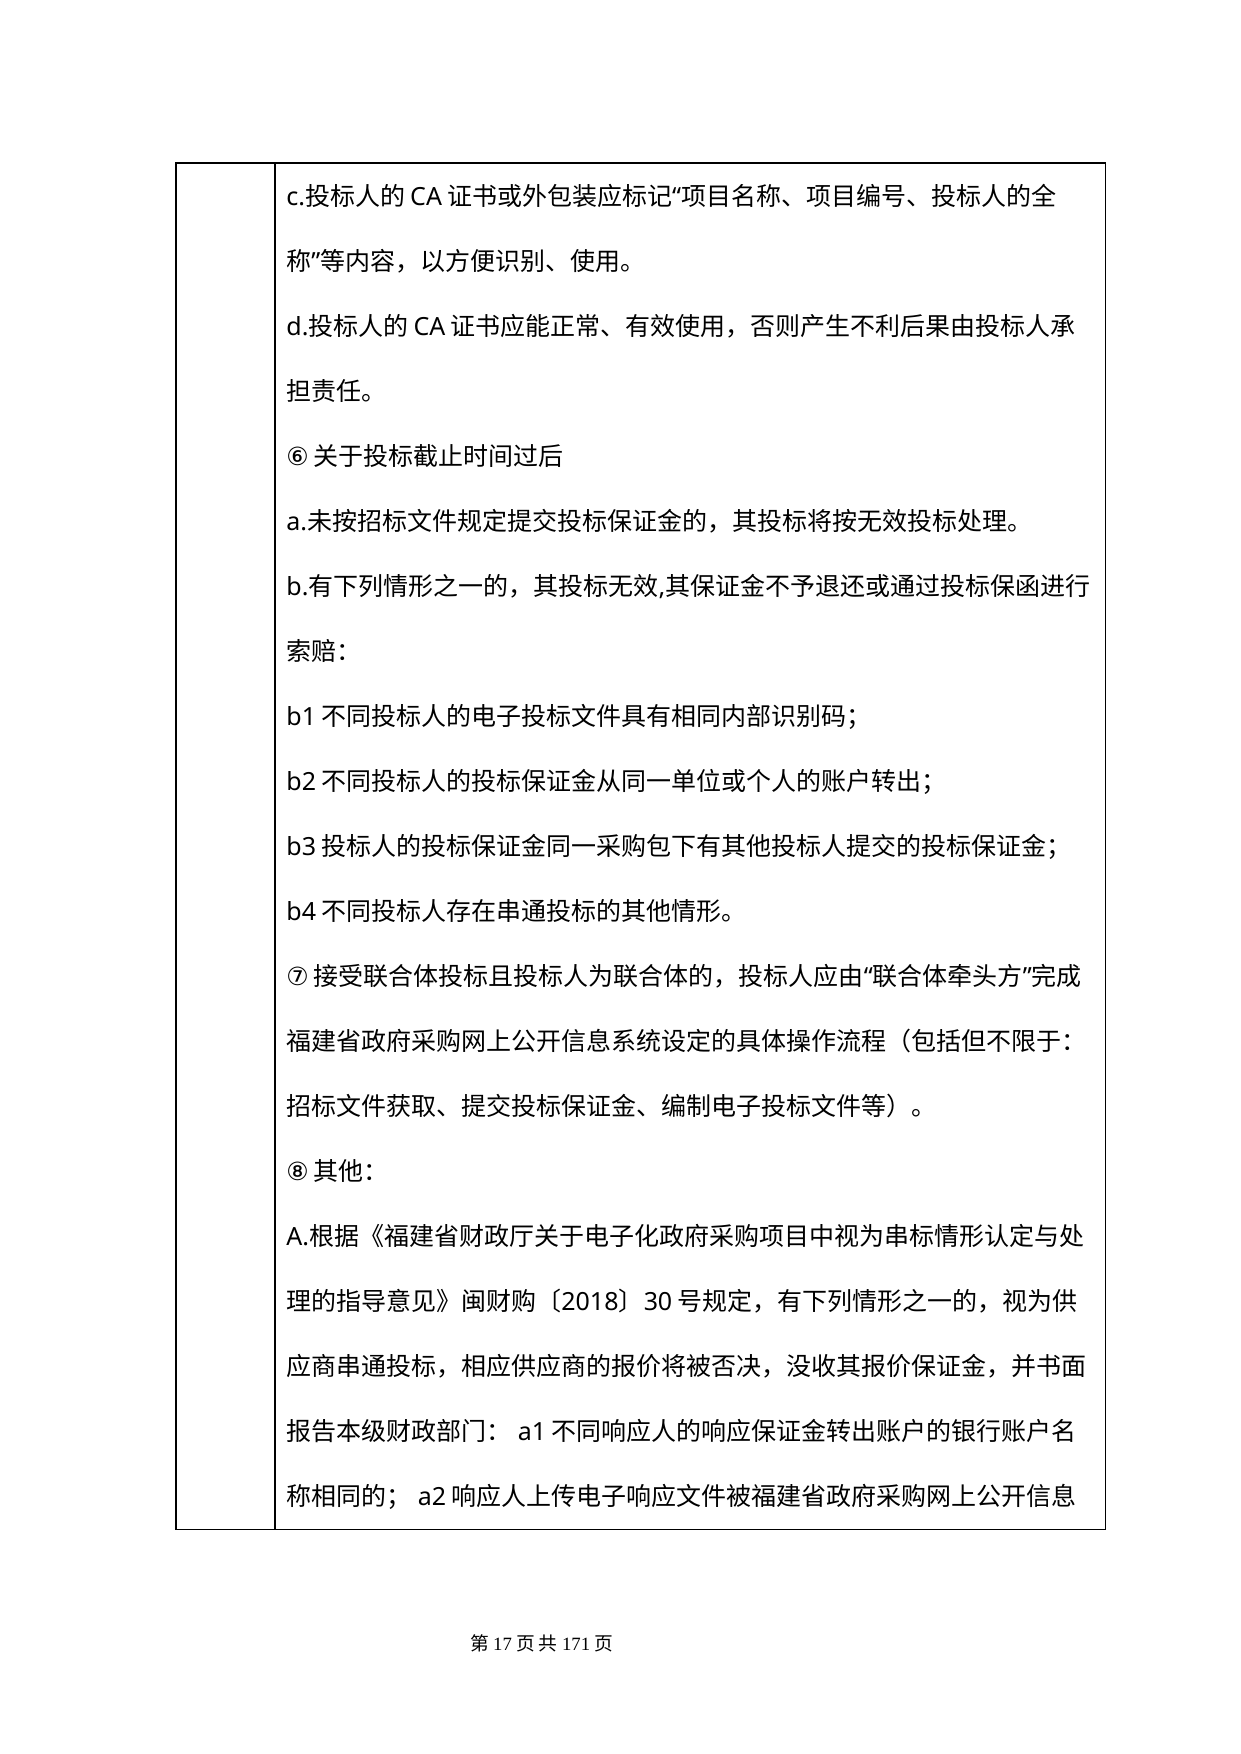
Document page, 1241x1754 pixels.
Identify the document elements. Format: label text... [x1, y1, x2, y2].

table_cell 1 [177, 164, 274, 1528]
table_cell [276, 164, 1105, 1528]
